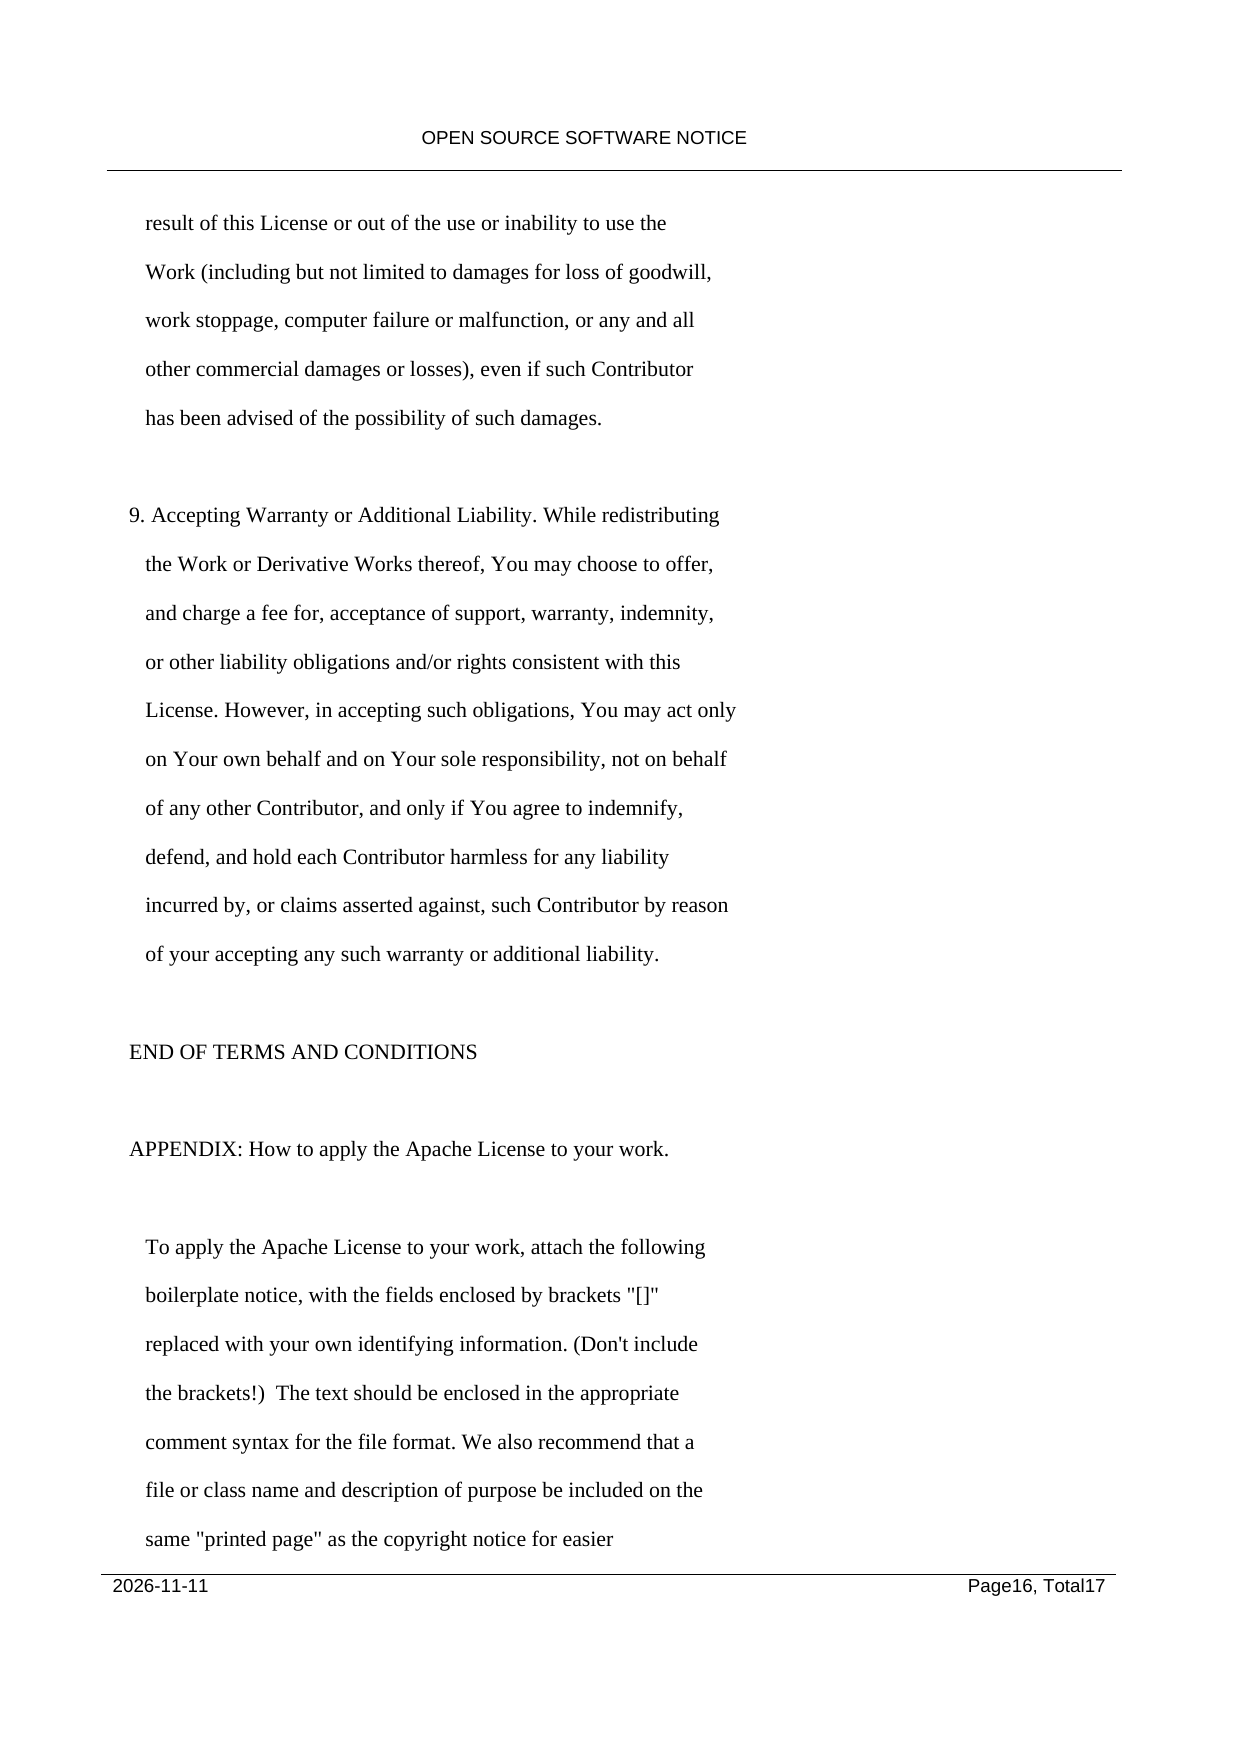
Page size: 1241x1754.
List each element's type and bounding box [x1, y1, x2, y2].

text [112, 206, 1128, 1555]
